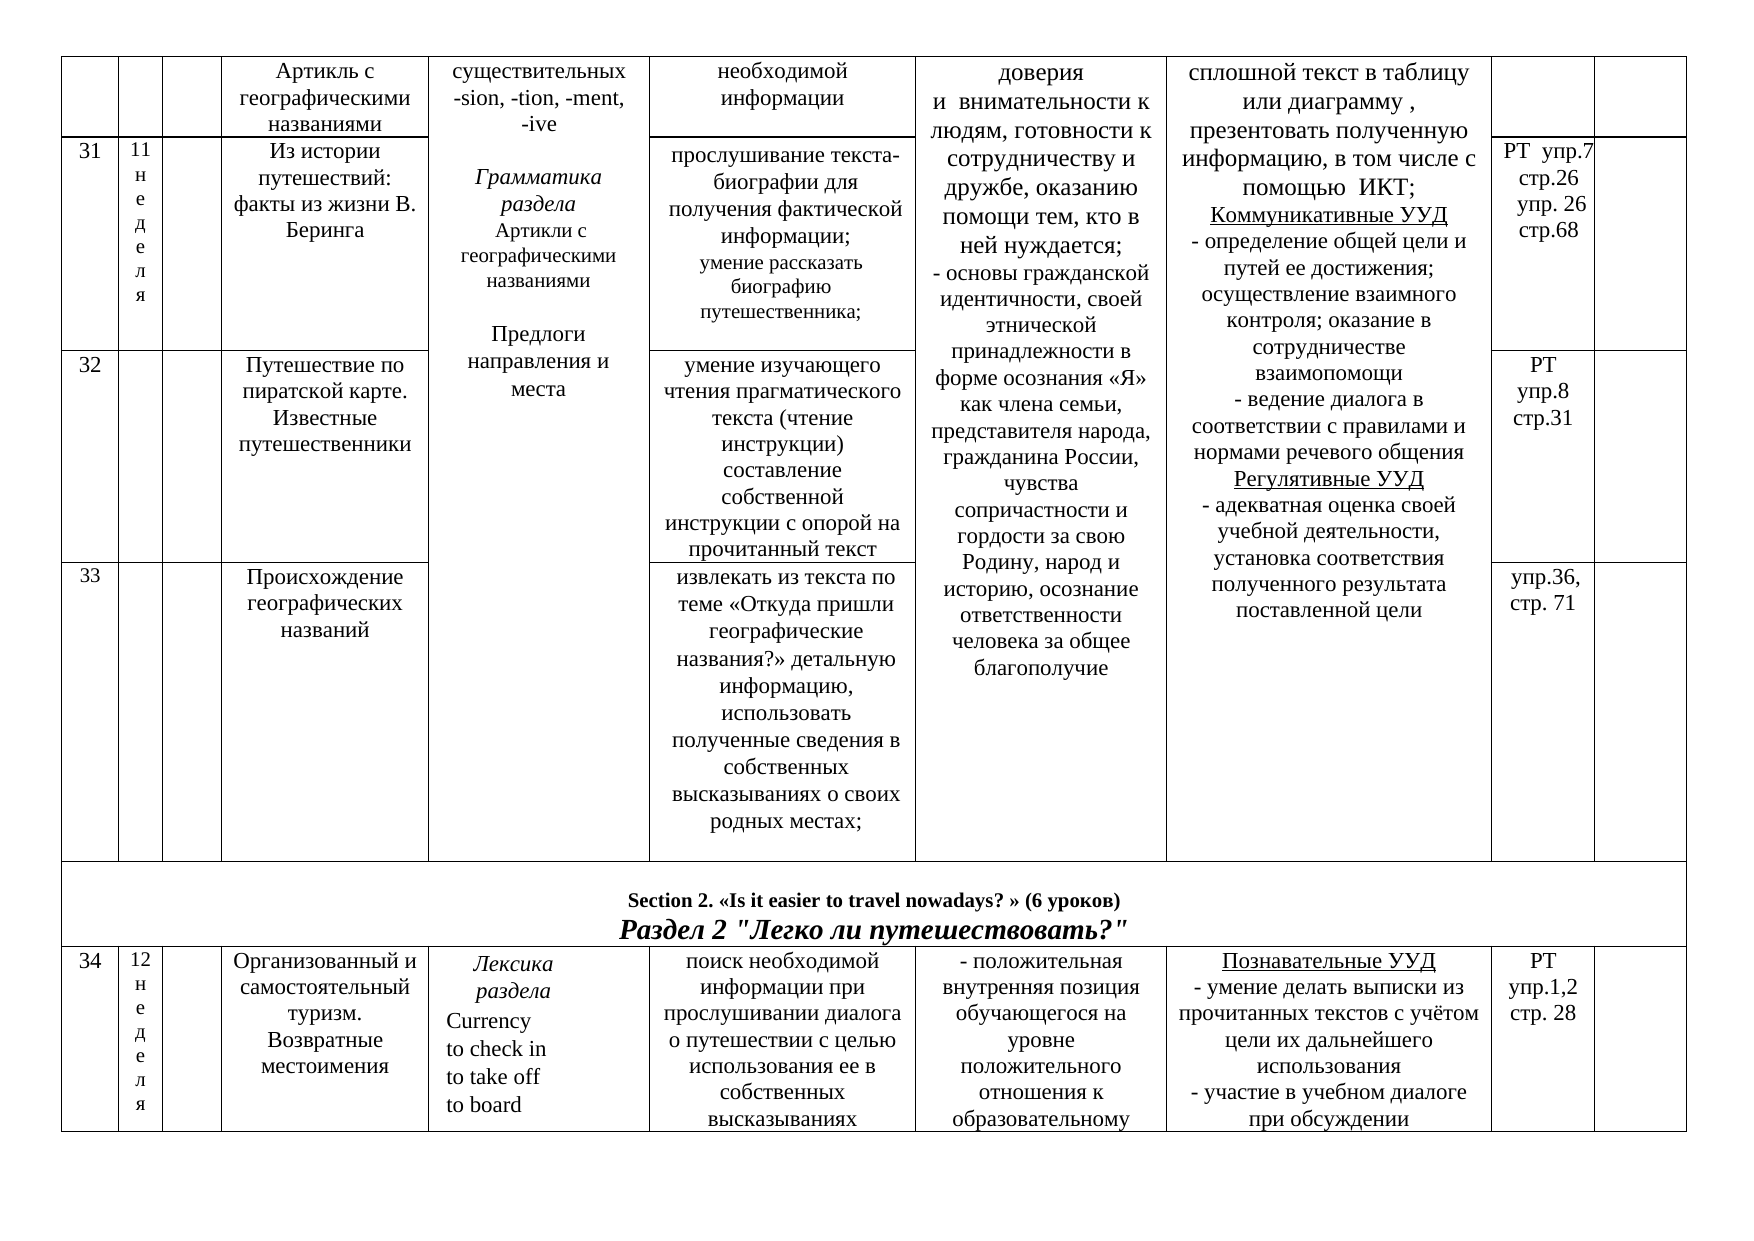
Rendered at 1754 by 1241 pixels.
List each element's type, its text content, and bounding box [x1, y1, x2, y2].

table_cell 12 н е д е л я [119, 947, 162, 1131]
table_cell [119, 351, 162, 562]
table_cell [222, 57, 428, 136]
table_cell Section 2. «Is it easier to travel nowadays? » (6 уроков) Раздел 2 "Легко ли путешествовать?" [62, 862, 1686, 946]
table_cell [163, 57, 221, 136]
table_cell [163, 947, 221, 1131]
table_cell 32 [62, 351, 118, 562]
table_cell РТ упр.8 стр.31 [1492, 351, 1594, 562]
table_cell [1595, 351, 1686, 562]
table_cell 31 [62, 138, 118, 350]
table_cell упр.36, стр. 71 [1492, 563, 1594, 861]
table_cell РТ упр.7 стр.26 упр. 26 стр.68 [1492, 138, 1594, 350]
table_cell Происхождение географических названий [222, 563, 428, 861]
table_cell Путешествие по пиратской карте. Известные путешественники [222, 351, 428, 562]
table_cell [1595, 947, 1686, 1131]
table_cell 33 [62, 563, 118, 861]
table_cell [163, 563, 221, 861]
table_cell прослушивание текста-биографии для получения фактической информации; умение рассказать биографию путешественника; [650, 138, 915, 350]
table_cell [163, 351, 221, 562]
table_cell [119, 563, 162, 861]
table_cell 11 н е д е л я [119, 138, 162, 350]
table_cell 30 [62, 57, 118, 136]
table_cell извлекать из текста по теме «Откуда пришли географические названия?» детальную информацию, использовать полученные сведения в собственных высказываниях о своих родных местах; [650, 563, 915, 861]
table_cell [1167, 947, 1491, 1131]
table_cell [222, 947, 428, 1131]
table_cell Из истории путешествий: факты из жизни В. Беринга [222, 138, 428, 350]
table_cell умение изучающего чтения прагматического текста (чтение инструкции) составление собственной инструкции с опорой на прочитанный текст [650, 351, 915, 562]
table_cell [1492, 57, 1594, 136]
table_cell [429, 947, 649, 1131]
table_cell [916, 947, 1166, 1131]
table_cell [1595, 57, 1686, 136]
table_cell РТ упр.1,2 стр. 28 [1492, 947, 1594, 1131]
table_cell [119, 57, 162, 136]
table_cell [650, 947, 915, 1131]
table_cell [1595, 563, 1686, 861]
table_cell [650, 57, 915, 136]
table_cell 34 [62, 947, 118, 1131]
table_cell [1595, 138, 1686, 350]
table_cell [163, 138, 221, 350]
